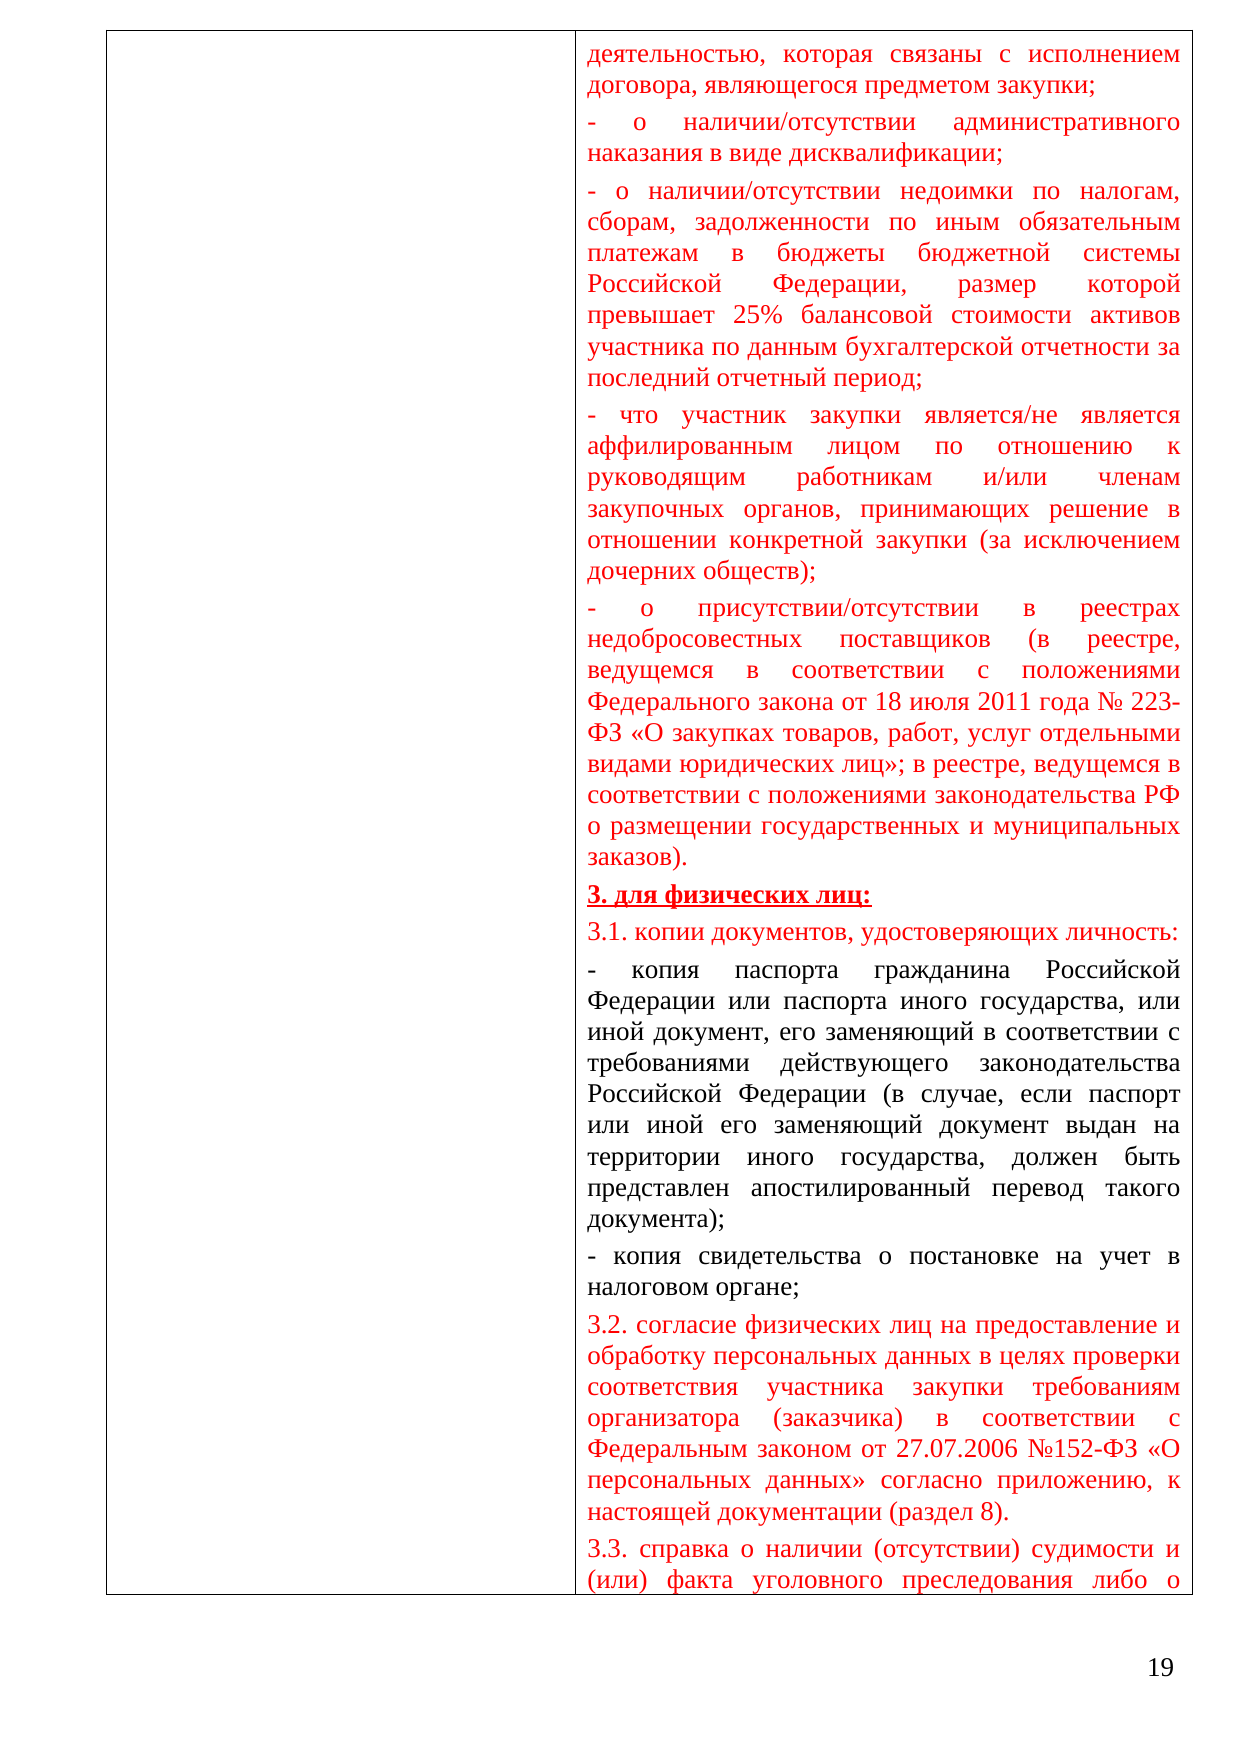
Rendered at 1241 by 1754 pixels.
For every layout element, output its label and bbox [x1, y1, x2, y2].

table_cell [107, 31, 575, 1594]
table_cell [576, 31, 1192, 1594]
